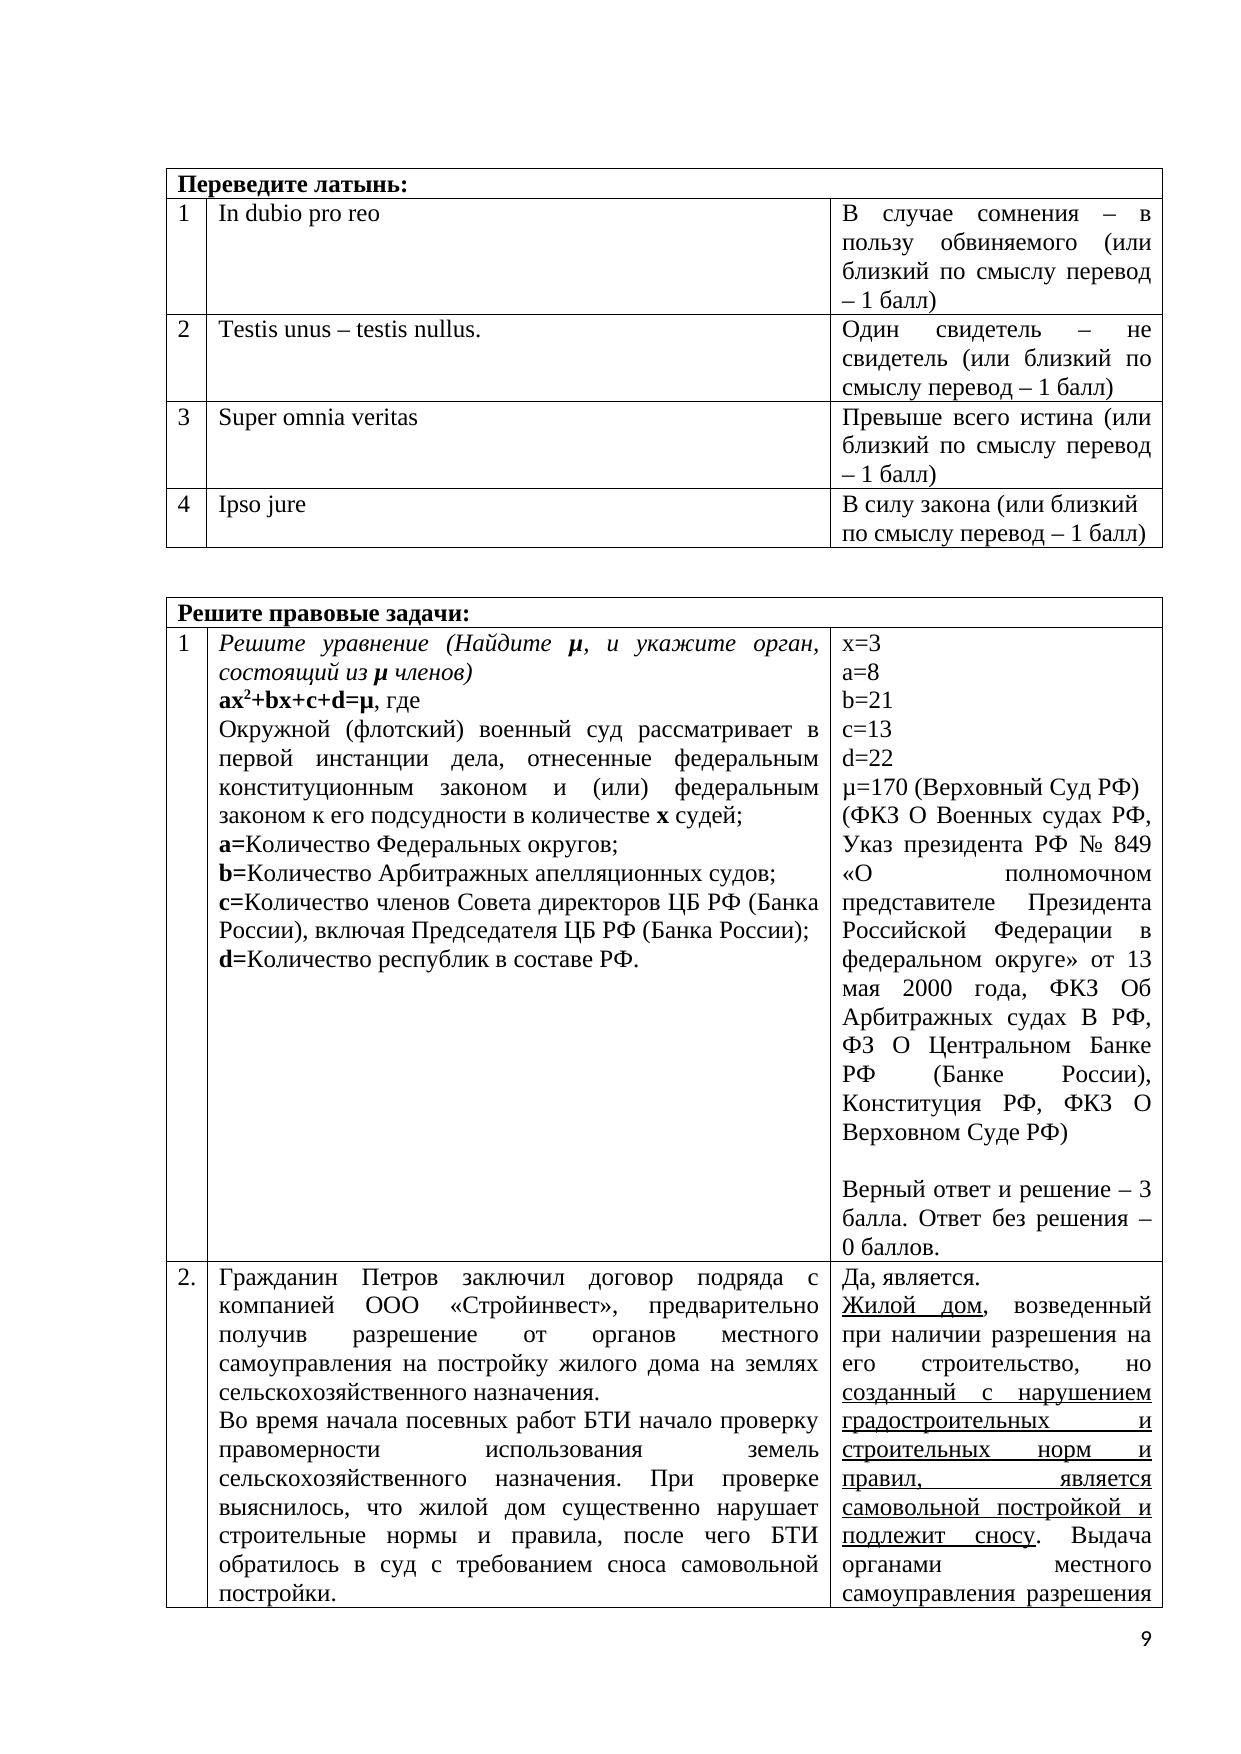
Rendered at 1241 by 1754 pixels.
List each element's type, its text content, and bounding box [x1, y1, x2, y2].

table_cell Testis unus – testis nullus. [207, 315, 830, 401]
table_cell 1 [167, 199, 206, 313]
table_header Переведите латынь: [167, 169, 1162, 197]
table_cell Превыше всего истина (или близкий по смыслу перевод – 1 балл) [831, 402, 1162, 488]
table_cell Super omnia veritas [207, 402, 830, 488]
table_cell В силу закона (или близкий по смыслу перевод – 1 балл) [831, 489, 1162, 547]
table_cell В случае сомнения – в пользу обвиняемого (или близкий по смыслу перевод – 1 балл) [831, 199, 1162, 313]
table_header Решите правовые задачи: [167, 598, 1162, 627]
table_cell 3 [167, 402, 206, 488]
table_cell Один свидетель – не свидетель (или близкий по смыслу перевод – 1 балл) [831, 315, 1162, 401]
table_cell 2 [167, 315, 206, 401]
table_cell 4 [167, 489, 206, 547]
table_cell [208, 1262, 830, 1607]
table_cell Решите уравнение (Найдите µ, и укажите орган, состоящий из µ членов) ax2+bx+c+d=µ, где Окружной (флотский) военный суд рассматривает в первой инстанции дела, отнесенные федеральным конституционным законом и (или) федеральным законом к его подсудности в количестве x судей; a=Количество Федеральных округов; b=Количество Арбитражных апелляционных судов; c=Количество членов Совета директоров ЦБ РФ (Банка России), включая Председателя ЦБ РФ (Банка России); d=Количество республик в составе РФ. [208, 628, 830, 1261]
table_cell In dubio pro reo [207, 199, 830, 313]
table_cell Ipso jure [207, 489, 830, 547]
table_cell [831, 1262, 1162, 1607]
table_cell 2. [167, 1262, 207, 1607]
table_cell 1 [167, 628, 207, 1261]
table_cell x=3 a=8 b=21 c=13 d=22 µ=170 (Верховный Суд РФ) (ФКЗ О Военных судах РФ, Указ президента РФ № 849 «О полномочном представителе Президента Российской Федерации в федеральном округе» от 13 мая 2000 года, ФКЗ Об Арбитражных судах В РФ, ФЗ О Центральном Банке РФ (Банке России), Конституция РФ, ФКЗ О Верховном Суде РФ) Верный ответ и решение – 3 балла. Ответ без решения – 0 баллов. [831, 628, 1162, 1261]
